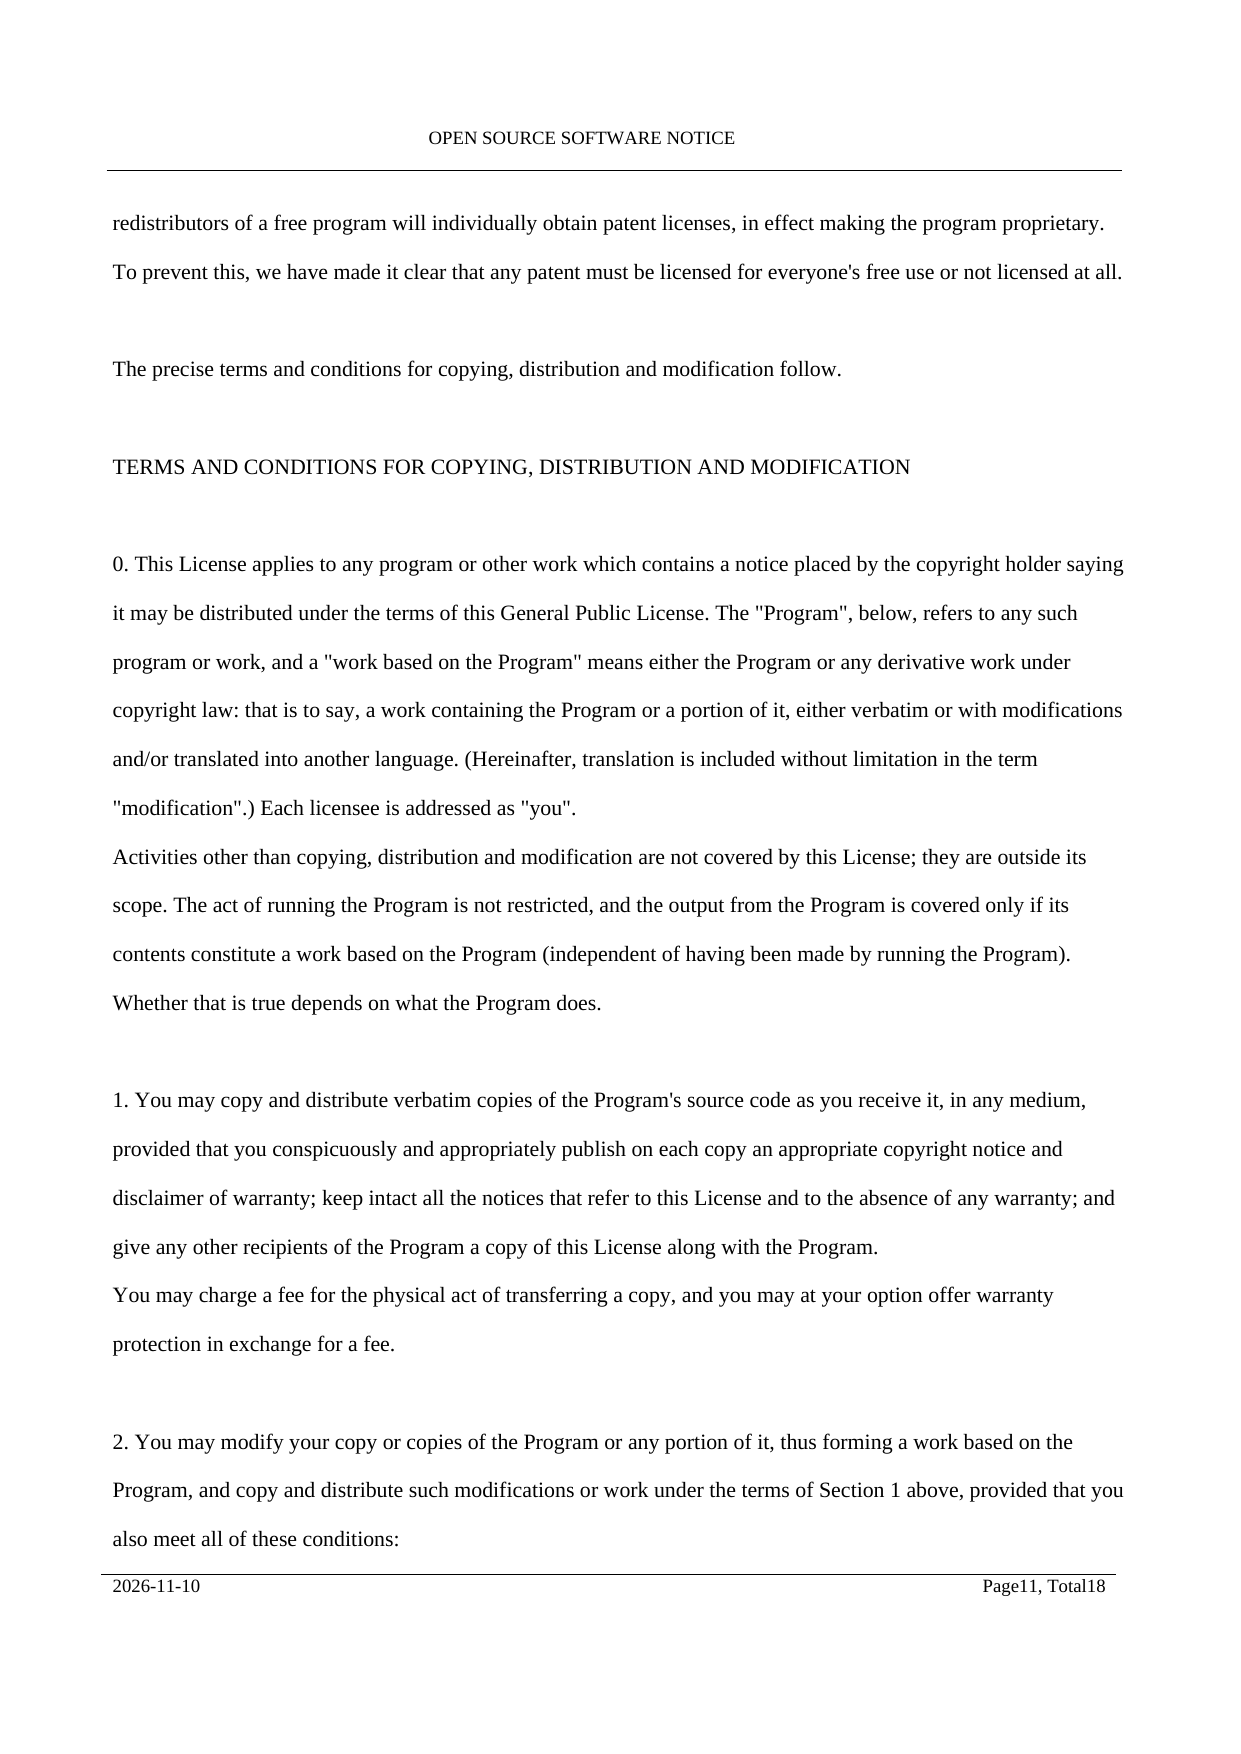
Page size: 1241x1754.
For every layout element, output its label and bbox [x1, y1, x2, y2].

text [112, 206, 1128, 1555]
